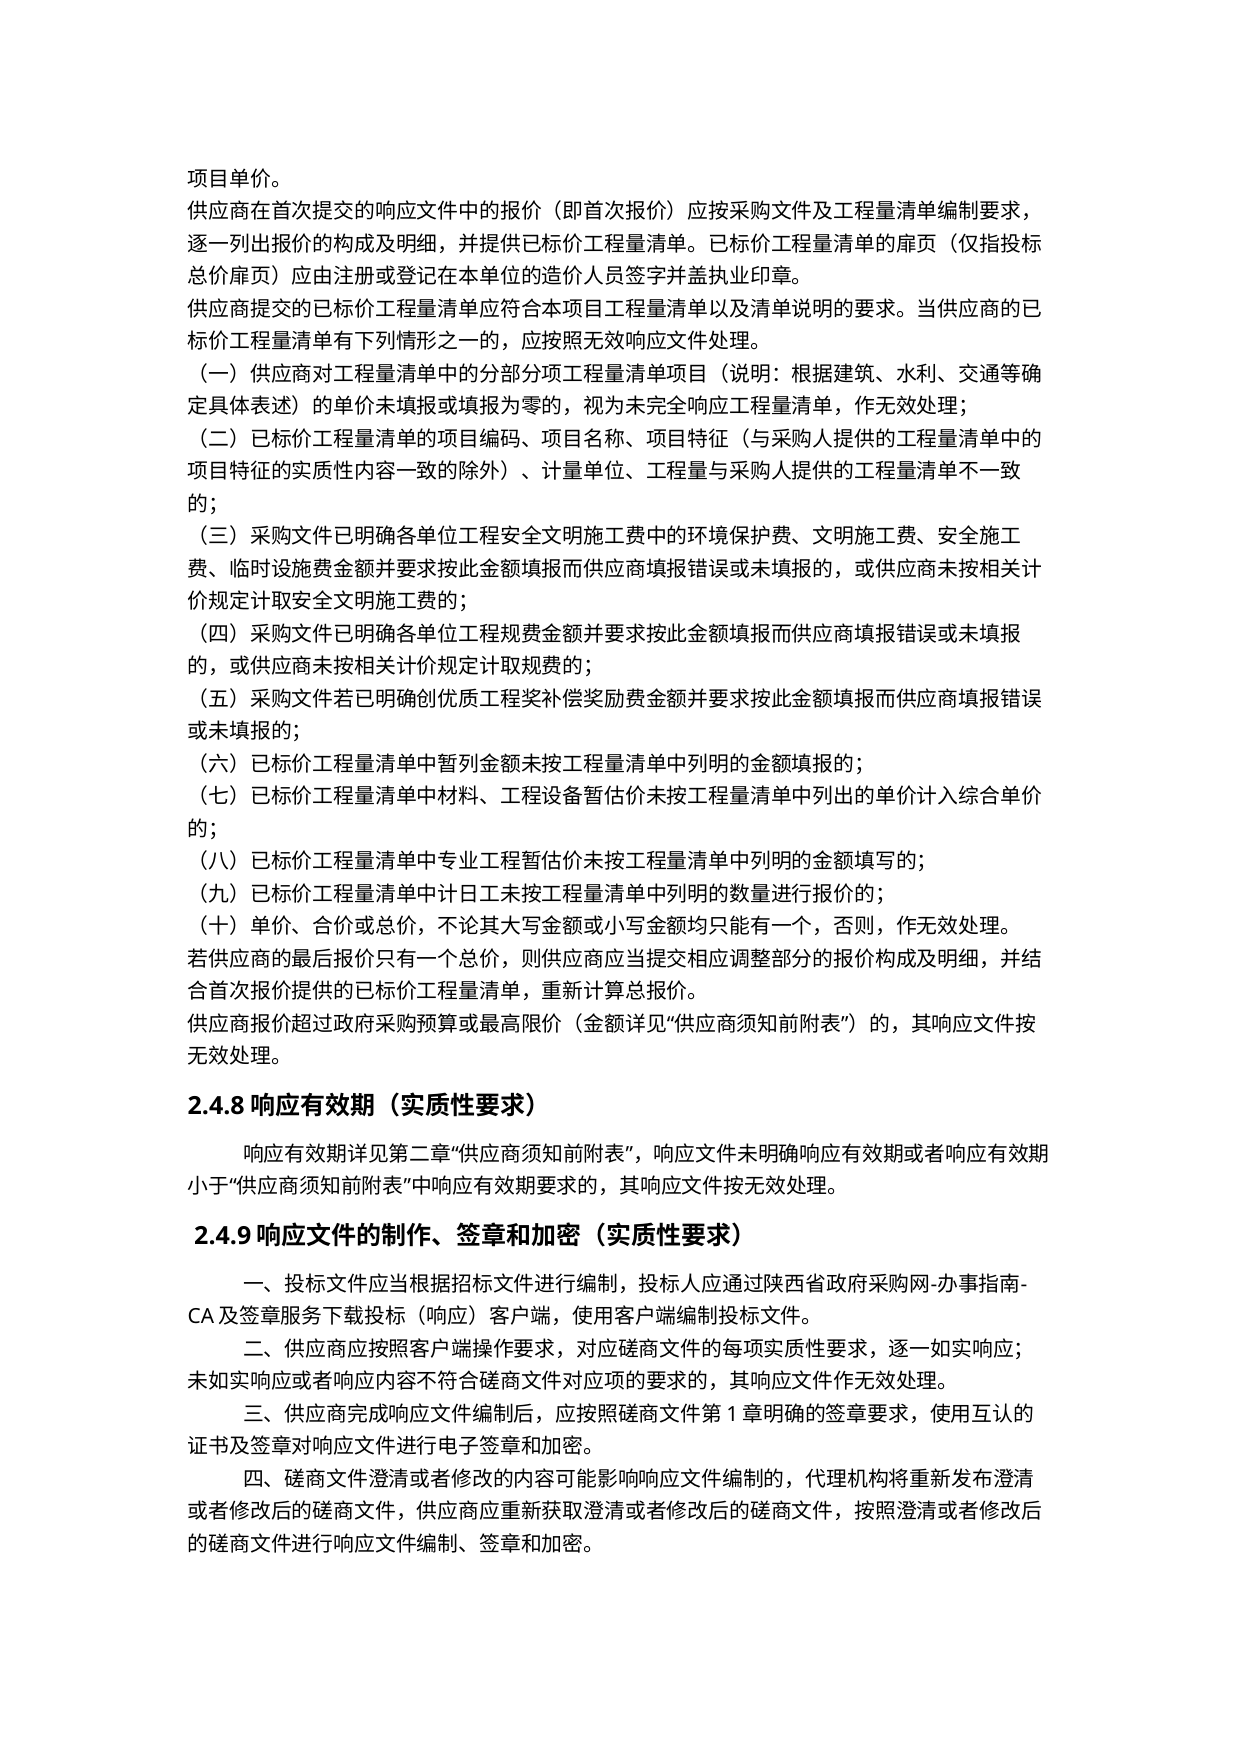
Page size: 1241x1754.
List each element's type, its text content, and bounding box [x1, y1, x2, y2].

text 供应商报价超过政府采购预算或最高限价（金额详见“供应商须知前附表”）的，其响应文件按无效处理。 [187, 1007, 1053, 1072]
text 2.4.9响应文件的制作、签章和加密（实质性要求） [187, 1202, 1053, 1267]
text （五）采购文件若已明确创优质工程奖补偿奖励费金额并要求按此金额填报而供应商填报错误或未填报的； [187, 682, 1053, 747]
text （二）已标价工程量清单的项目编码、项目名称、项目特征（与采购人提供的工程量清单中的项目特征的实质性内容一致的除外）、计量单位、工程量与采购人提供的工程量清单不一致的； [187, 422, 1053, 519]
text （四）采购文件已明确各单位工程规费金额并要求按此金额填报而供应商填报错误或未填报的，或供应商未按相关计价规定计取规费的； [187, 617, 1053, 682]
text （十）单价、合价或总价，不论其大写金额或小写金额均只能有一个，否则，作无效处理。 [187, 909, 1053, 942]
text （八）已标价工程量清单中专业工程暂估价未按工程量清单中列明的金额填写的； [187, 844, 1053, 877]
text 供应商提交的已标价工程量清单应符合本项目工程量清单以及清单说明的要求。当供应商的已标价工程量清单有下列情形之一的，应按照无效响应文件处理。 [187, 292, 1053, 357]
text 二、供应商应按照客户端操作要求，对应磋商文件的每项实质性要求，逐一如实响应；未如实响应或者响应内容不符合磋商文件对应项的要求的，其响应文件作无效处理。 [187, 1332, 1053, 1397]
text （六）已标价工程量清单中暂列金额未按工程量清单中列明的金额填报的； [187, 747, 1053, 779]
text 一、投标文件应当根据招标文件进行编制，投标人应通过陕西省政府采购网-办事指南-CA及签章服务下载投标（响应）客户端，使用客户端编制投标文件。 [187, 1267, 1053, 1332]
text （三）采购文件已明确各单位工程安全文明施工费中的环境保护费、文明施工费、安全施工费、临时设施费金额并要求按此金额填报而供应商填报错误或未填报的，或供应商未按相关计价规定计取安全文明施工费的； [187, 519, 1053, 617]
text 四、磋商文件澄清或者修改的内容可能影响响应文件编制的，代理机构将重新发布澄清或者修改后的磋商文件，供应商应重新获取澄清或者修改后的磋商文件，按照澄清或者修改后的磋商文件进行响应文件编制、签章和加密。 [187, 1462, 1053, 1559]
text 项目单价。 [187, 162, 1053, 194]
text （一）供应商对工程量清单中的分部分项工程量清单项目（说明：根据建筑、水利、交通等确定具体表述）的单价未填报或填报为零的，视为未完全响应工程量清单，作无效处理； [187, 357, 1053, 422]
text 响应有效期详见第二章“供应商须知前附表”，响应文件未明确响应有效期或者响应有效期小于“供应商须知前附表”中响应有效期要求的，其响应文件按无效处理。 [187, 1137, 1053, 1202]
text 供应商在首次提交的响应文件中的报价（即首次报价）应按采购文件及工程量清单编制要求，逐一列出报价的构成及明细，并提供已标价工程量清单。已标价工程量清单的扉页（仅指投标总价扉页）应由注册或登记在本单位的造价人员签字并盖执业印章。 [187, 194, 1053, 292]
text （九）已标价工程量清单中计日工未按工程量清单中列明的数量进行报价的； [187, 877, 1053, 909]
text 2.4.8响应有效期（实质性要求） [187, 1072, 1053, 1137]
text 若供应商的最后报价只有一个总价，则供应商应当提交相应调整部分的报价构成及明细，并结合首次报价提供的已标价工程量清单，重新计算总报价。 [187, 942, 1053, 1007]
text （七）已标价工程量清单中材料、工程设备暂估价未按工程量清单中列出的单价计入综合单价的； [187, 779, 1053, 844]
text 三、供应商完成响应文件编制后，应按照磋商文件第1章明确的签章要求，使用互认的证书及签章对响应文件进行电子签章和加密。 [187, 1397, 1053, 1462]
